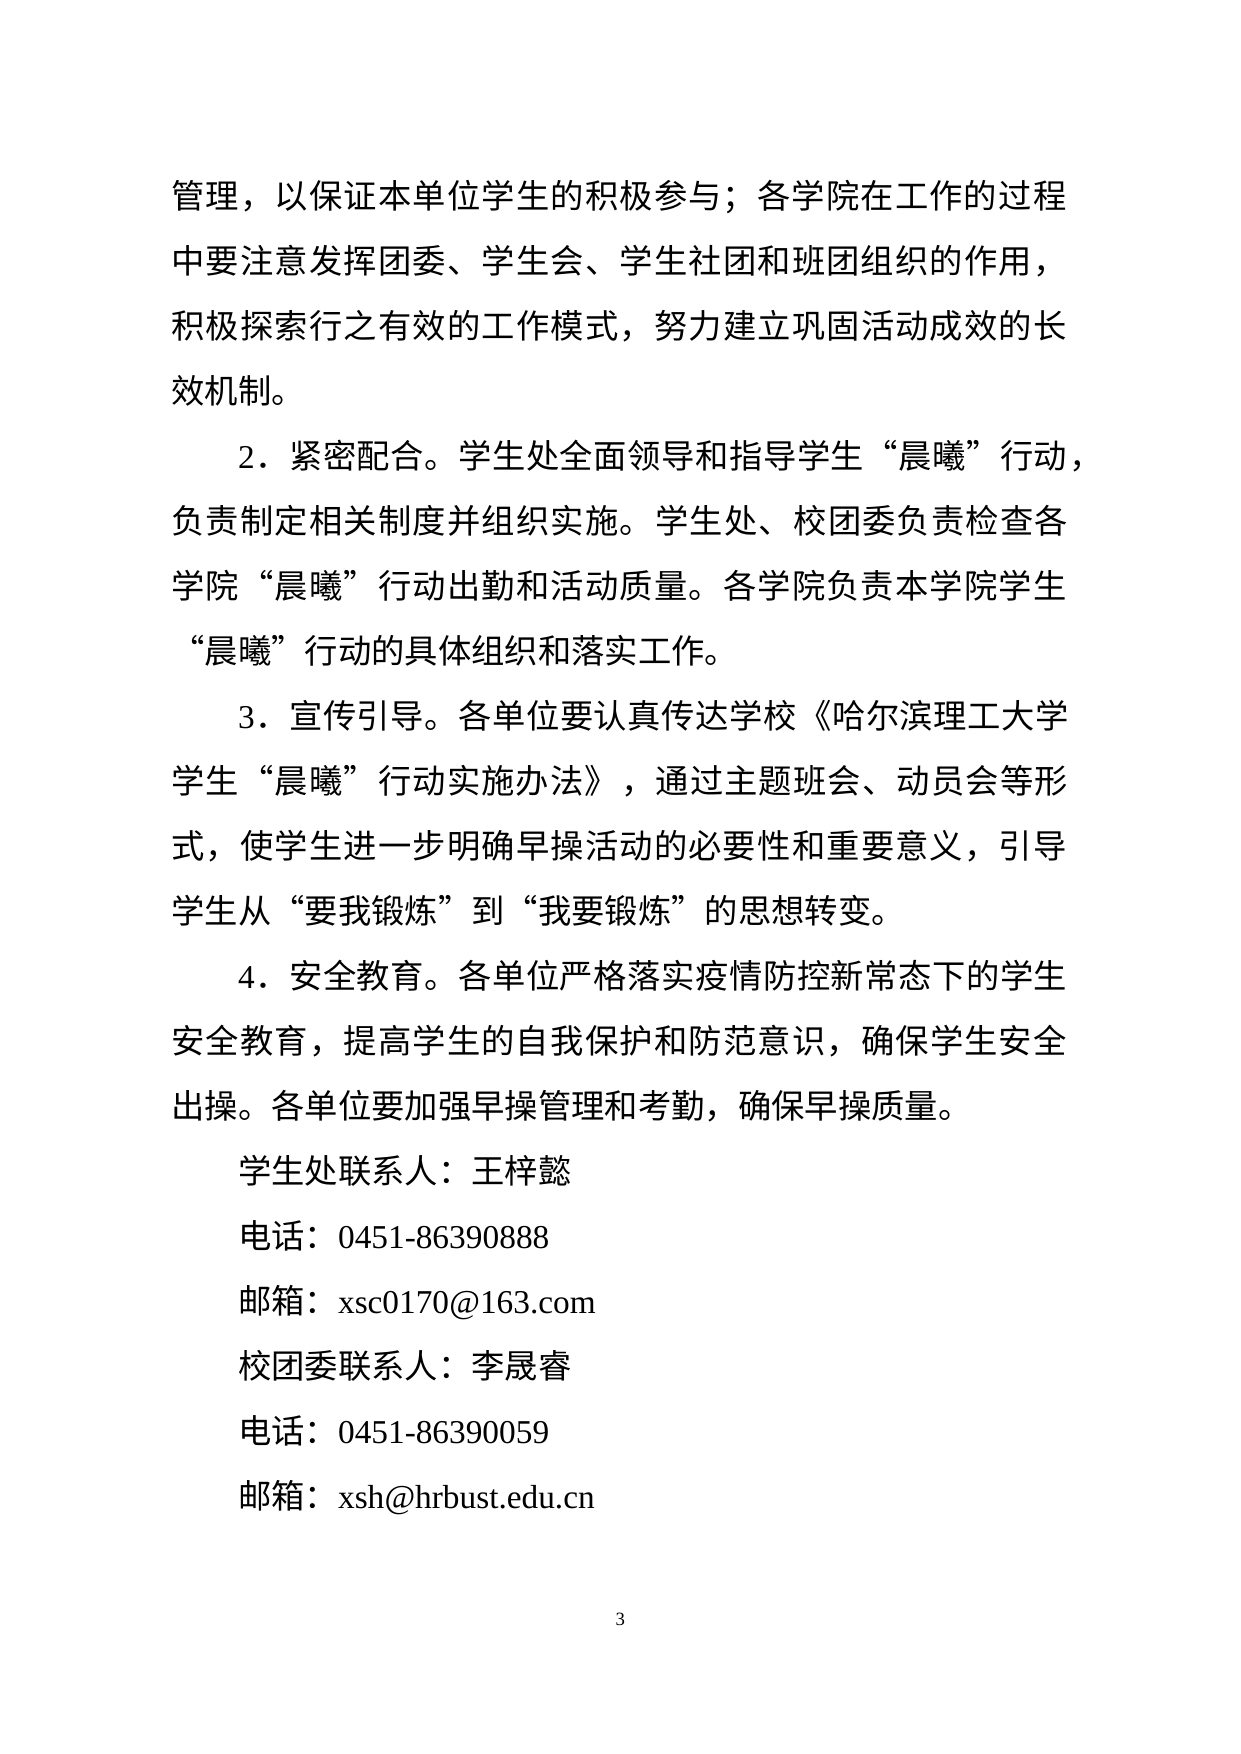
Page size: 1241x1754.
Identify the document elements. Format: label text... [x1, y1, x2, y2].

text 3．宣传引导。各单位要认真传达学校《哈尔滨理工大学学生“晨曦”行动实施办法》，通过主题班会、动员会等形式，使学生进一步明确早操活动的必要性和重要意义，引导学生从“要我锻炼”到“我要锻炼”的思想转变。 [171, 682, 1069, 942]
text 电话：0451-86390888 [171, 1202, 1069, 1267]
text 学生处联系人：王梓懿 [171, 1137, 1069, 1202]
text 校团委联系人：李晟睿 [171, 1332, 1069, 1397]
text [171, 162, 1069, 422]
text 电话：0451-86390059 [171, 1397, 1069, 1462]
text 邮箱：xsh@hrbust.edu.cn [171, 1462, 1069, 1527]
text 2．紧密配合。学生处全面领导和指导学生“晨曦”行动，负责制定相关制度并组织实施。学生处、校团委负责检查各学院“晨曦”行动出勤和活动质量。各学院负责本学院学生“晨曦”行动的具体组织和落实工作。 [171, 422, 1069, 682]
text 4．安全教育。各单位严格落实疫情防控新常态下的学生安全教育，提高学生的自我保护和防范意识，确保学生安全出操。各单位要加强早操管理和考勤，确保早操质量。 [171, 942, 1069, 1137]
text 邮箱：xsc0170@163.com [171, 1267, 1069, 1332]
